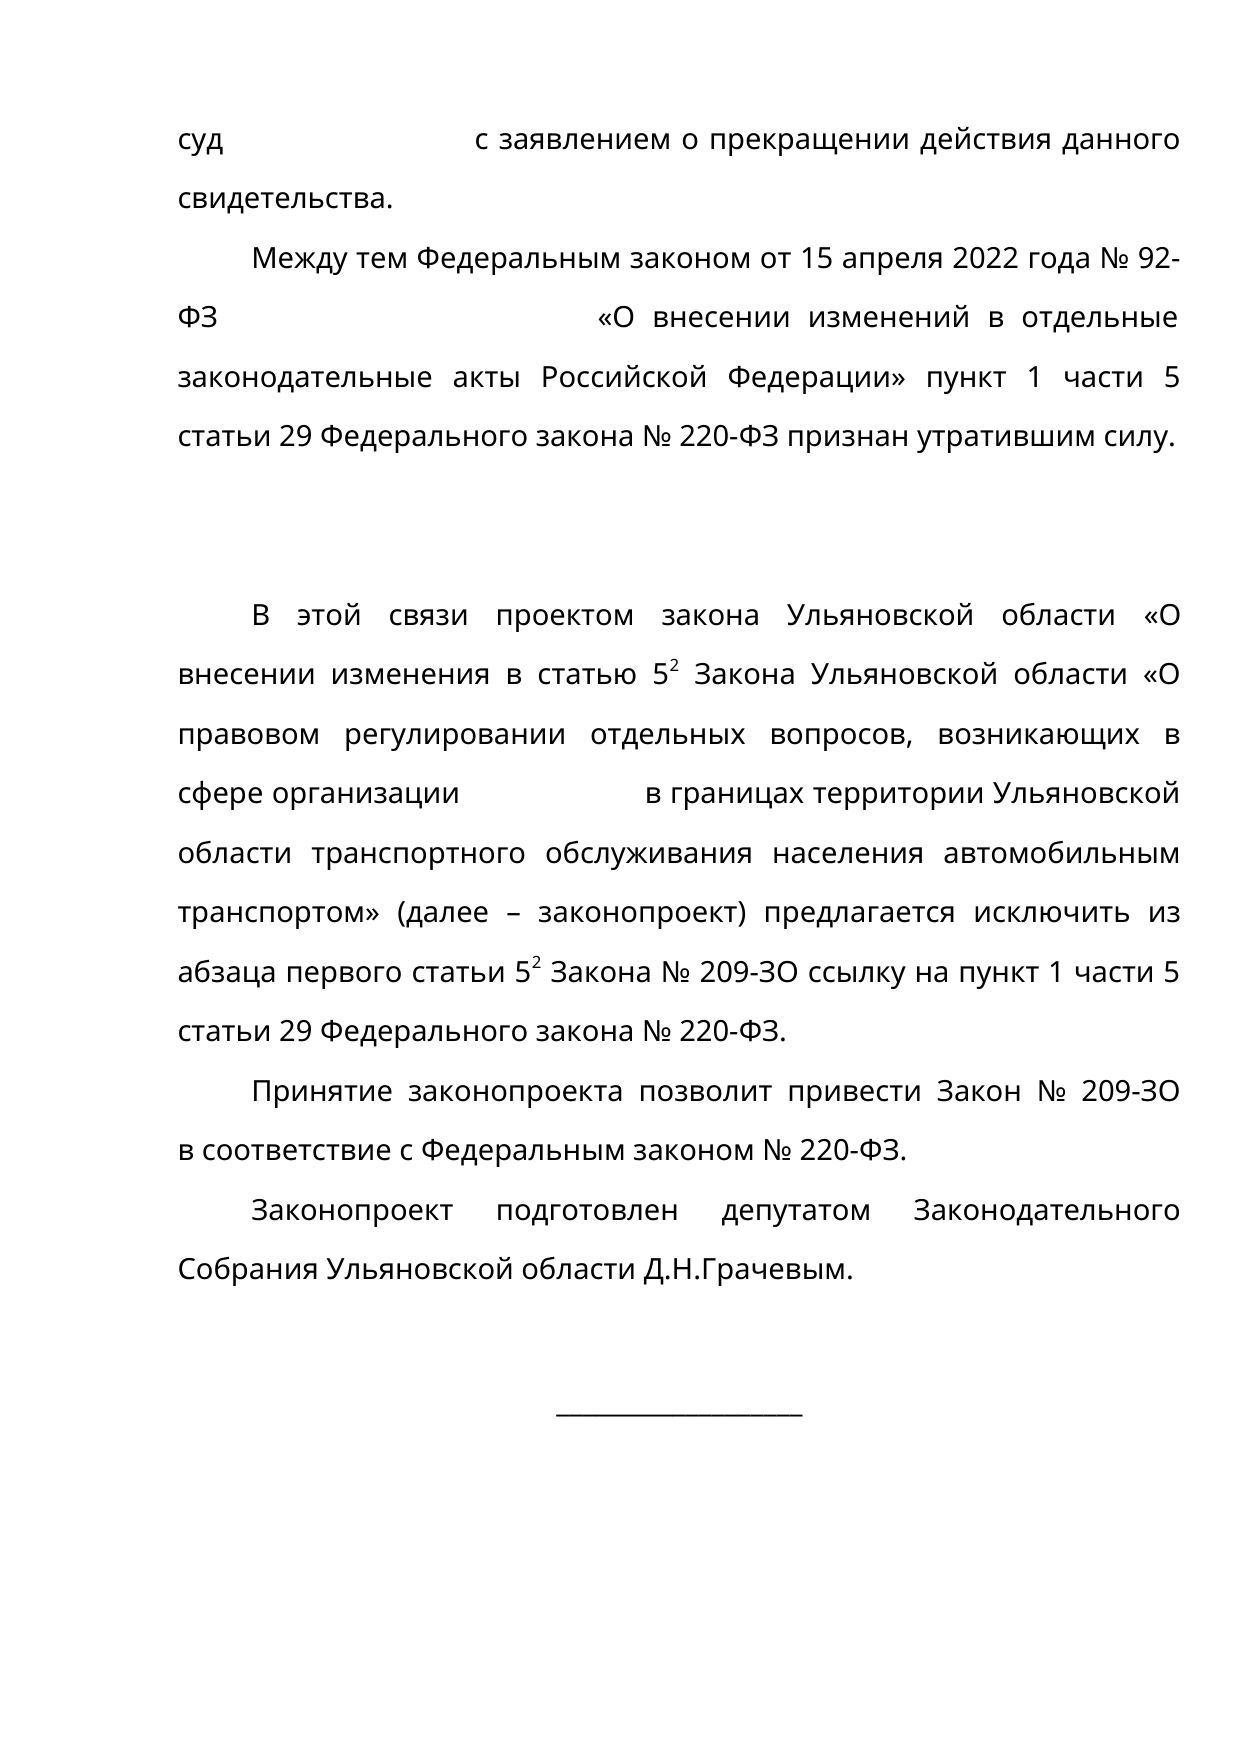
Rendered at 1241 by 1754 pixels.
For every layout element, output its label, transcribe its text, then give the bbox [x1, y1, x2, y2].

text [177, 118, 1181, 217]
text В этой связи проектом закона Ульяновской области «О внесении изменения в статью 52 Закона Ульяновской области «О правовом регулировании отдельных вопросов, возникающих в сфере организации в границах территории Ульяновской области транспортного обслуживания населения автомобильным транспортом» (далее – законопроект) предлагается исключить из абзаца первого статьи 52 Закона № 209-ЗО ссылку на пункт 1 части 5 статьи 29 Федерального закона № 220-ФЗ. [177, 594, 1181, 1050]
text Принятие законопроекта позволит привести Закон № 209-ЗО в соответствие с Федеральным законом № 220-ФЗ. [177, 1070, 1181, 1169]
text ___________________ [177, 1381, 1181, 1421]
text Законопроект подготовлен депутатом Законодательного Собрания Ульяновской области Д.Н.Грачевым. [177, 1189, 1181, 1288]
text Между тем Федеральным законом от 15 апреля 2022 года № 92-ФЗ «О внесении изменений в отдельные законодательные акты Российской Федерации» пункт 1 части 5 статьи 29 Федерального закона № 220-ФЗ признан утратившим силу. [177, 237, 1181, 455]
